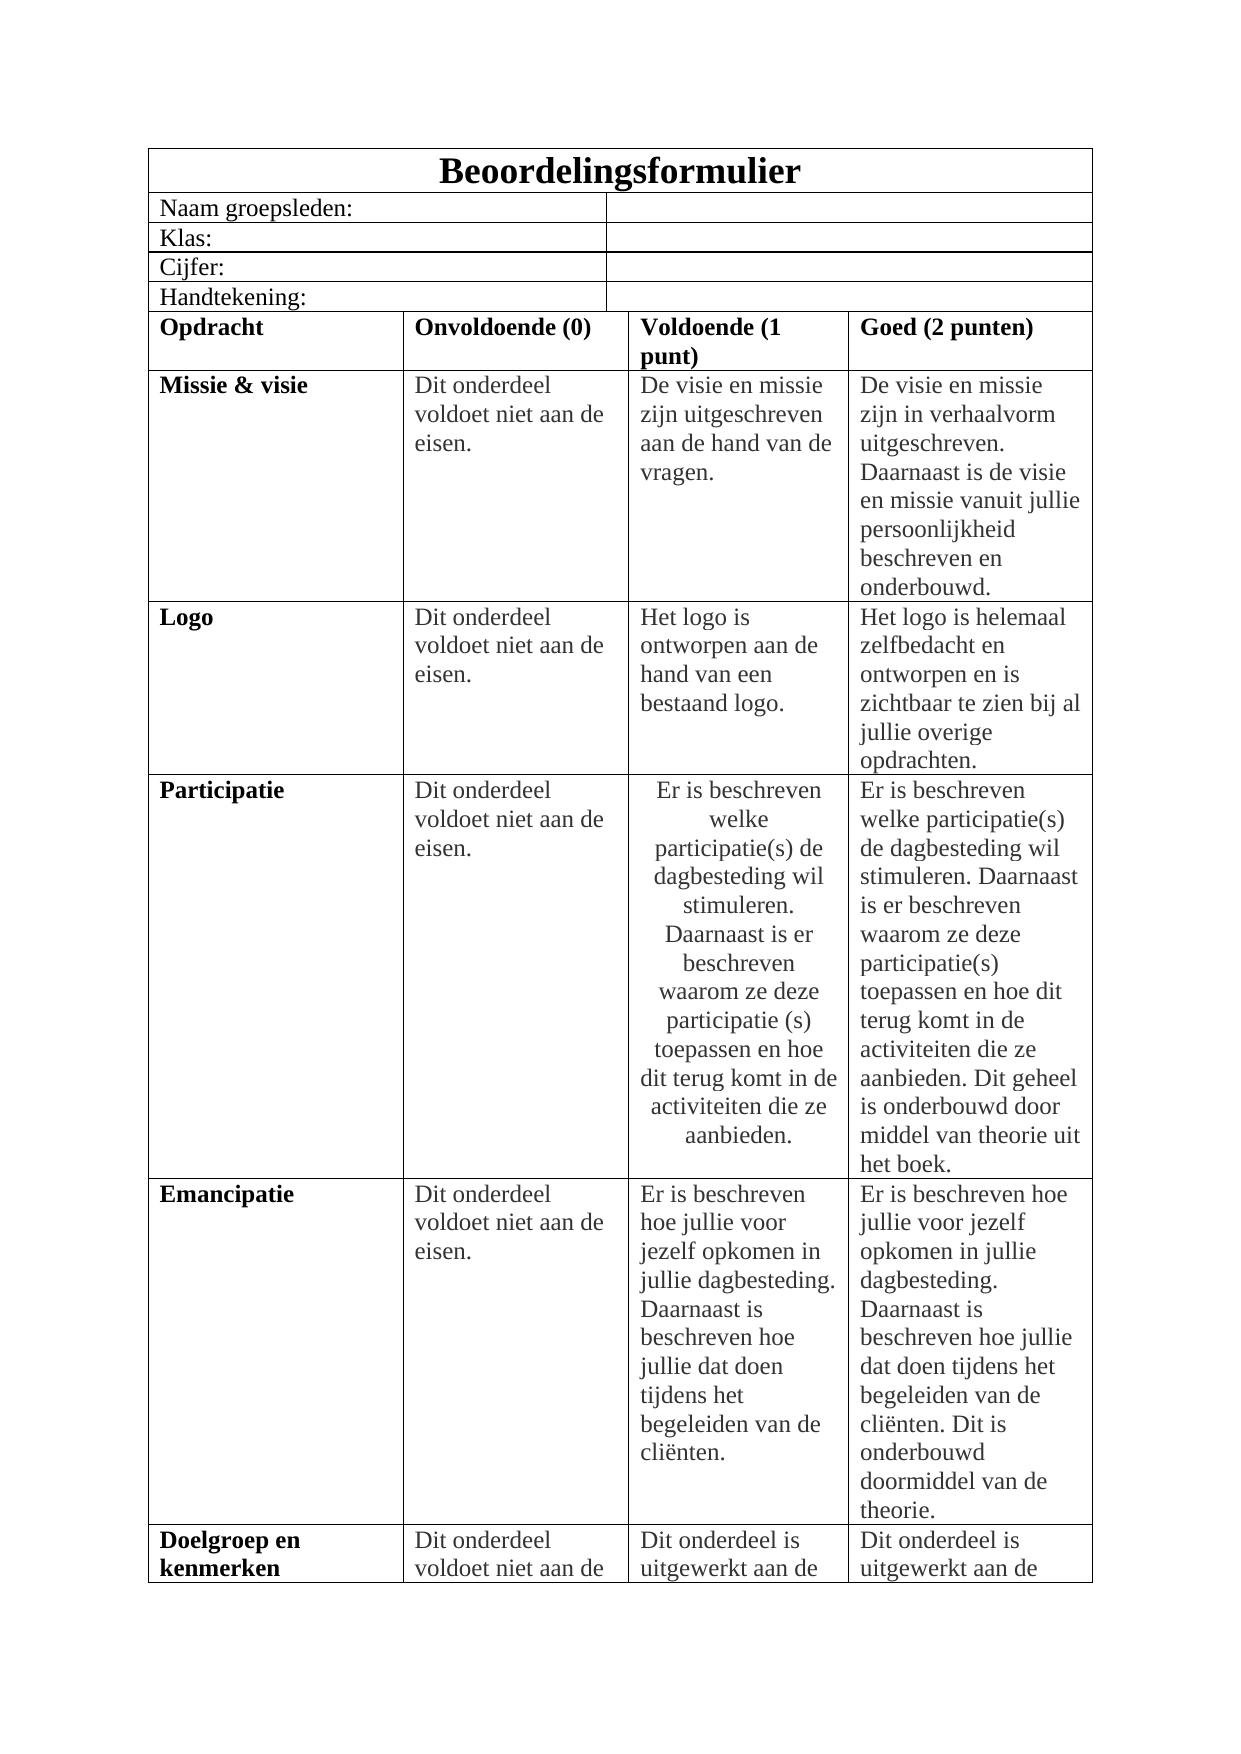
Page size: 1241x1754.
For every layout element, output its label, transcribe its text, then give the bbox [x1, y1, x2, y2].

table_header Beoordelingsformulier [149, 149, 1092, 192]
table_cell Handtekening: [149, 282, 606, 311]
table_cell Het logo is helemaal zelfbedacht en ontworpen en is zichtbaar te zien bij al jullie overige opdrachten. [977, 602, 1092, 774]
table_cell Dit onderdeel voldoet niet aan de eisen. [404, 371, 628, 601]
table_cell Opdracht [149, 312, 403, 369]
table_cell Er is beschreven welke participatie(s) de dagbesteding wil stimuleren. Daarnaast is er beschreven waarom ze deze participatie (s) toepassen en hoe dit terug komt in de activiteiten die ze aanbieden. [629, 775, 848, 1178]
table_cell Goed (2 punten) [849, 312, 1092, 369]
table_cell [607, 282, 1092, 311]
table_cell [849, 1525, 1092, 1582]
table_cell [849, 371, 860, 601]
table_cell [629, 1525, 848, 1582]
table_cell Er is beschreven hoe jullie voor jezelf opkomen in jullie dagbesteding. Daarnaast is beschreven hoe jullie dat doen tijdens het begeleiden van de cliënten. Dit is onderbouwd doormiddel van de theorie. [849, 1179, 1092, 1524]
table_cell De visie en missie zijn uitgeschreven aan de hand van de vragen. [629, 371, 848, 601]
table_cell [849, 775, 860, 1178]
table_cell De visie en missie zijn in verhaalvorm uitgeschreven. Daarnaast is de visie en missie vanuit jullie persoonlijkheid beschreven en onderbouwd. [991, 371, 1092, 601]
table_cell Emancipatie [149, 1179, 403, 1524]
table_cell [607, 193, 1092, 222]
table_cell Klas: [149, 223, 606, 251]
table_cell Naam groepsleden: [149, 193, 606, 222]
table_cell Er is beschreven hoe jullie voor jezelf opkomen in jullie dagbesteding. Daarnaast is beschreven hoe jullie dat doen tijdens het begeleiden van de cliënten. [629, 1179, 848, 1524]
table_cell Cijfer: [149, 253, 606, 281]
table_cell [607, 253, 1092, 281]
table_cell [404, 1525, 628, 1582]
table_cell Het logo is ontworpen aan de hand van een bestaand logo. [629, 602, 848, 774]
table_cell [149, 1525, 403, 1582]
table_cell Missie & visie [149, 371, 403, 601]
table_cell Dit onderdeel voldoet niet aan de eisen. [404, 775, 628, 1178]
table_cell Voldoende (1 punt) [629, 312, 848, 369]
table_cell Participatie [149, 775, 403, 1178]
table_cell Dit onderdeel voldoet niet aan de eisen. [404, 1179, 628, 1524]
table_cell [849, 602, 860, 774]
table_cell Onvoldoende (0) [404, 312, 628, 369]
table_cell Logo [149, 602, 403, 774]
table_cell Dit onderdeel voldoet niet aan de eisen. [404, 602, 628, 774]
table_cell [607, 223, 1092, 251]
table_cell Er is beschreven welke participatie(s) de dagbesteding wil stimuleren. Daarnaast is er beschreven waarom ze deze participatie(s) toepassen en hoe dit terug komt in de activiteiten die ze aanbieden. Dit geheel is onderbouwd door middel van theorie uit het boek. [952, 775, 1092, 1178]
